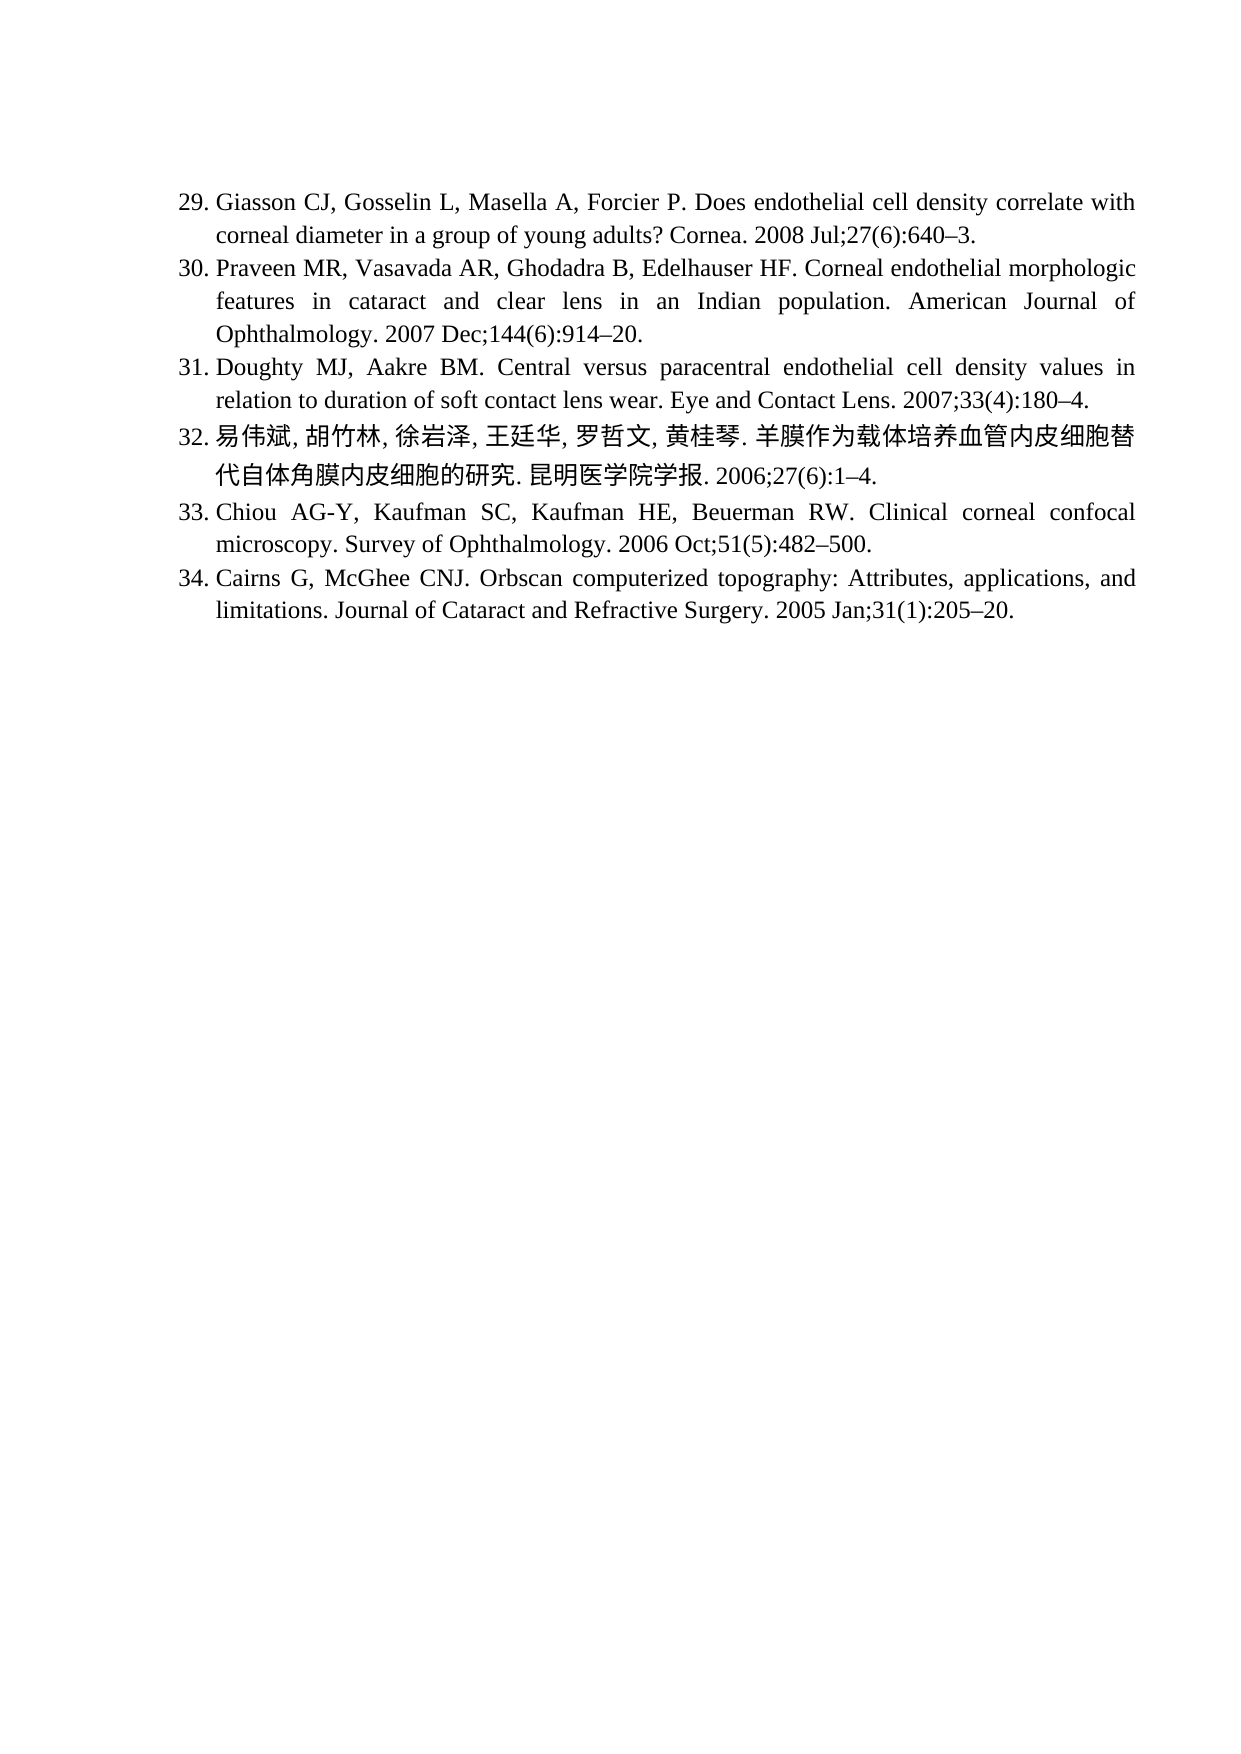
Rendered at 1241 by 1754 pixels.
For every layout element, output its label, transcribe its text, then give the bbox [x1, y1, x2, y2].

list Doughty MJ, Aakre BM. Central versus paracentral endothelial cell density values in relation to duration of soft contact lens wear. Eye and Contact Lens. 2007;33(4):180–4. [178, 352, 1137, 414]
list 易伟斌, 胡竹林, 徐岩泽, 王廷华, 罗哲文, 黄桂琴. 羊膜作为载体培养血管内皮细胞替代自体角膜内皮细胞的研究. 昆明医学院学报. 2006;27(6):1–4. [178, 418, 1137, 491]
list Chiou AG-Y, Kaufman SC, Kaufman HE, Beuerman RW. Clinical corneal confocal microscopy. Survey of Ophthalmology. 2006 Oct;51(5):482–500. [178, 497, 1137, 558]
list Praveen MR, Vasavada AR, Ghodadra B, Edelhauser HF. Corneal endothelial morphologic features in cataract and clear lens in an Indian population. American Journal of Ophthalmology. 2007 Dec;144(6):914–20. [178, 253, 1137, 348]
list Giasson CJ, Gosselin L, Masella A, Forcier P. Does endothelial cell density correlate with corneal diameter in a group of young adults? Cornea. 2008 Jul;27(6):640–3. [178, 187, 1137, 249]
list Cairns G, McGhee CNJ. Orbscan computerized topography: Attributes, applications, and limitations. Journal of Cataract and Refractive Surgery. 2005 Jan;31(1):205–20. [178, 563, 1137, 624]
